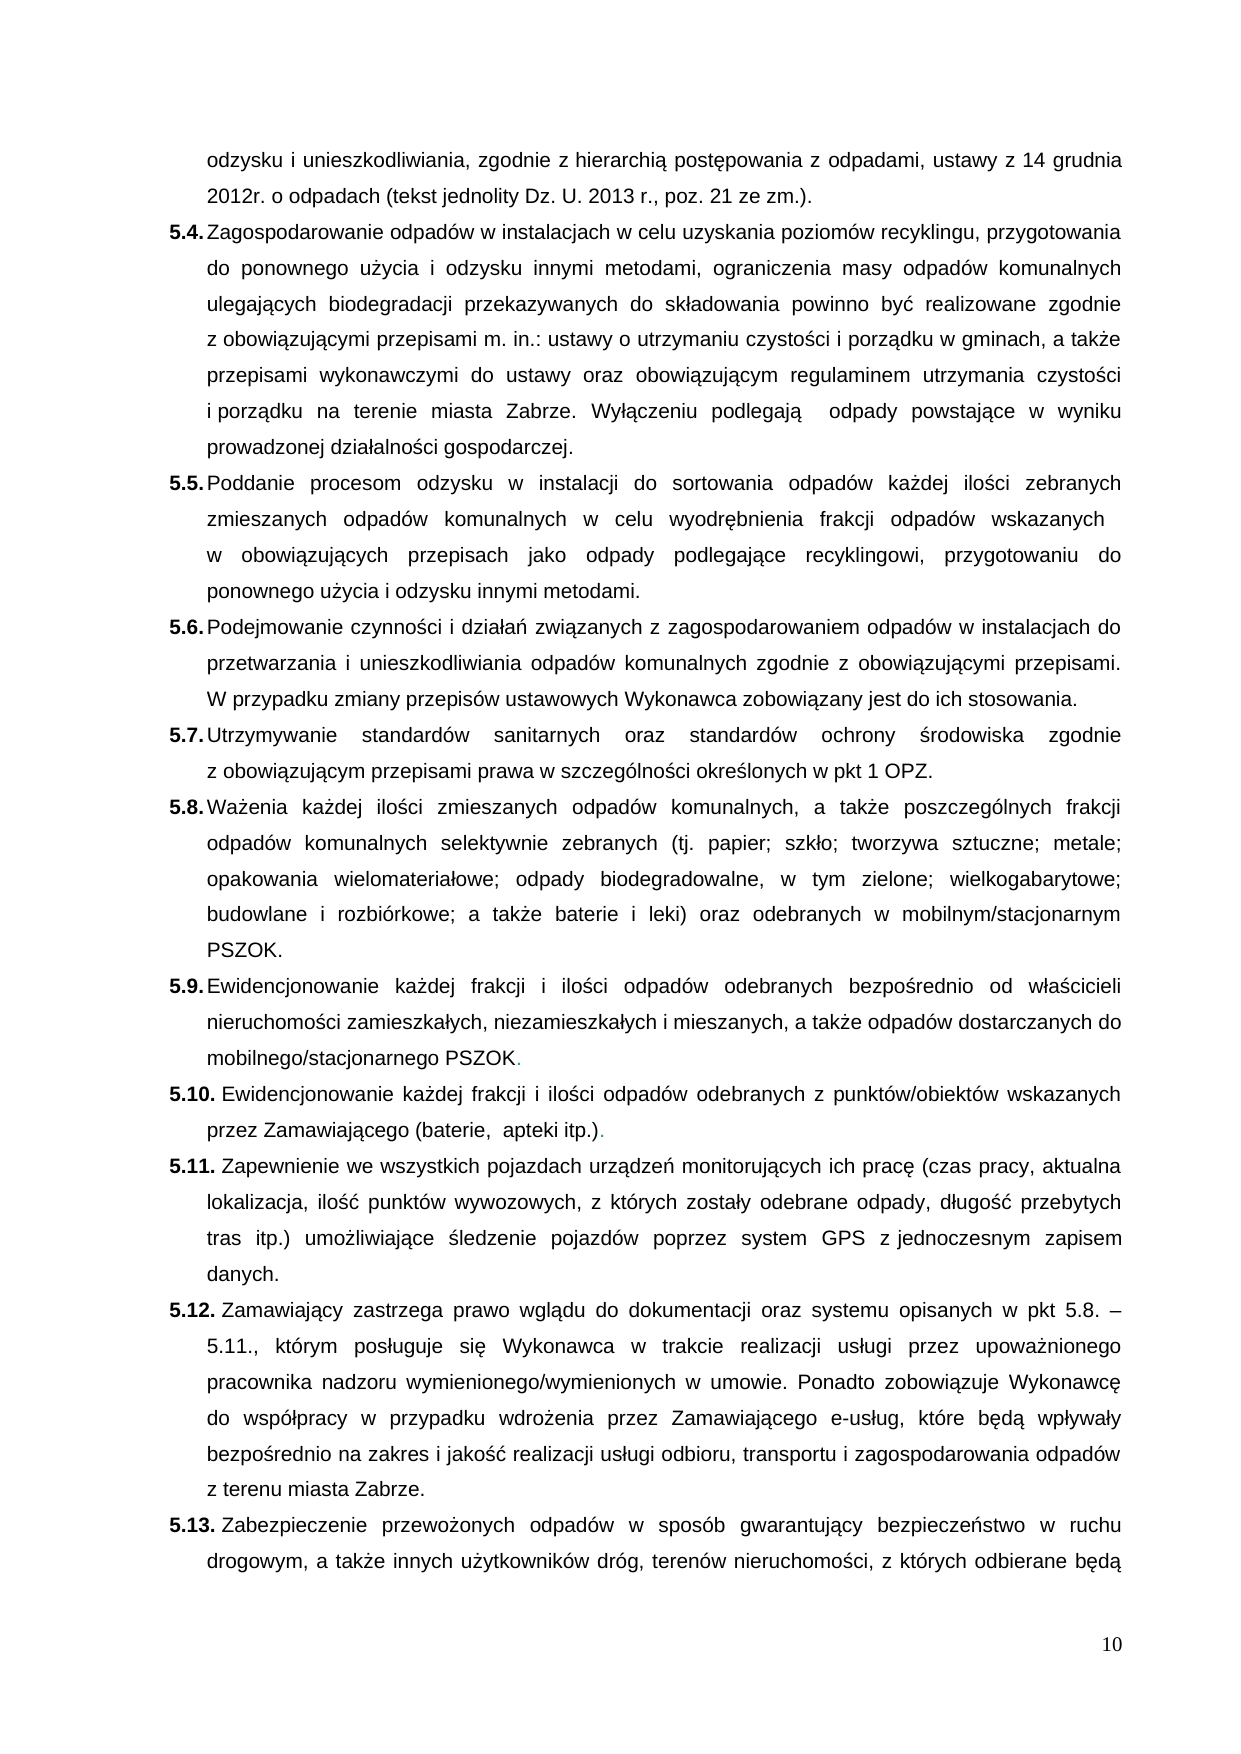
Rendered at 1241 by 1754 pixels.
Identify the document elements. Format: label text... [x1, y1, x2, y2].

list Zamawiający zastrzega prawo wglądu do dokumentacji oraz systemu opisanych w pkt 5.8. – 5.11., którym posługuje się Wykonawca w trakcie realizacji usługi przez upoważnionego pracownika nadzoru wymienionego/wymienionych w umowie. Ponadto zobowiązuje Wykonawcę do współpracy w przypadku wdrożenia przez Zamawiającego e-usług, które będą wpływały bezpośrednio na zakres i jakość realizacji usługi odbioru, transportu i zagospodarowania odpadów z terenu miasta Zabrze. [169, 1298, 1122, 1501]
list Ewidencjonowanie każdej frakcji i ilości odpadów odebranych bezpośrednio od właścicieli nieruchomości zamieszkałych, niezamieszkałych i mieszanych, a także odpadów dostarczanych do mobilnego/stacjonarnego PSZOK. [169, 974, 1122, 1070]
list Podejmowanie czynności i działań związanych z zagospodarowaniem odpadów w instalacjach do przetwarzania i unieszkodliwiania odpadów komunalnych zgodnie z obowiązującymi przepisami. W przypadku zmiany przepisów ustawowych Wykonawca zobowiązany jest do ich stosowania. [169, 615, 1122, 711]
list Ważenia każdej ilości zmieszanych odpadów komunalnych, a także poszczególnych frakcji odpadów komunalnych selektywnie zebranych (tj. papier; szkło; tworzywa sztuczne; metale; opakowania wielomateriałowe; odpady biodegradowalne, w tym zielone; wielkogabarytowe; budowlane i rozbiórkowe; a także baterie i leki) oraz odebranych w mobilnym/stacjonarnym PSZOK. [169, 794, 1122, 962]
list Ewidencjonowanie każdej frakcji i ilości odpadów odebranych z punktów/obiektów wskazanych przez Zamawiającego (baterie, apteki itp.). [169, 1082, 1122, 1142]
list Poddanie procesom odzysku w instalacji do sortowania odpadów każdej ilości zebranych zmieszanych odpadów komunalnych w celu wyodrębnienia frakcji odpadów wskazanych w obowiązujących przepisach jako odpady podlegające recyklingowi, przygotowaniu do ponownego użycia i odzysku innymi metodami. [169, 471, 1122, 603]
list Zapewnienie we wszystkich pojazdach urządzeń monitorujących ich pracę (czas pracy, aktualna lokalizacja, ilość punktów wywozowych, z których zostały odebrane odpady, długość przebytych tras itp.) umożliwiające śledzenie pojazdów poprzez system GPS z jednoczesnym zapisem danych. [169, 1154, 1122, 1286]
list Utrzymywanie standardów sanitarnych oraz standardów ochrony środowiska zgodnie z obowiązującym przepisami prawa w szczególności określonych w pkt 1 OPZ. [169, 723, 1122, 782]
list Zagospodarowanie odpadów w instalacjach w celu uzyskania poziomów recyklingu, przygotowania do ponownego użycia i odzysku innymi metodami, ograniczenia masy odpadów komunalnych ulegających biodegradacji przekazywanych do składowania powinno być realizowane zgodnie z obowiązującymi przepisami m. in.: ustawy o utrzymaniu czystości i porządku w gminach, a także przepisami wykonawczymi do ustawy oraz obowiązującym regulaminem utrzymania czystości i porządku na terenie miasta Zabrze. Wyłączeniu podlegają odpady powstające w wyniku prowadzonej działalności gospodarczej. [169, 219, 1122, 459]
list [169, 148, 1122, 207]
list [169, 1513, 1122, 1573]
